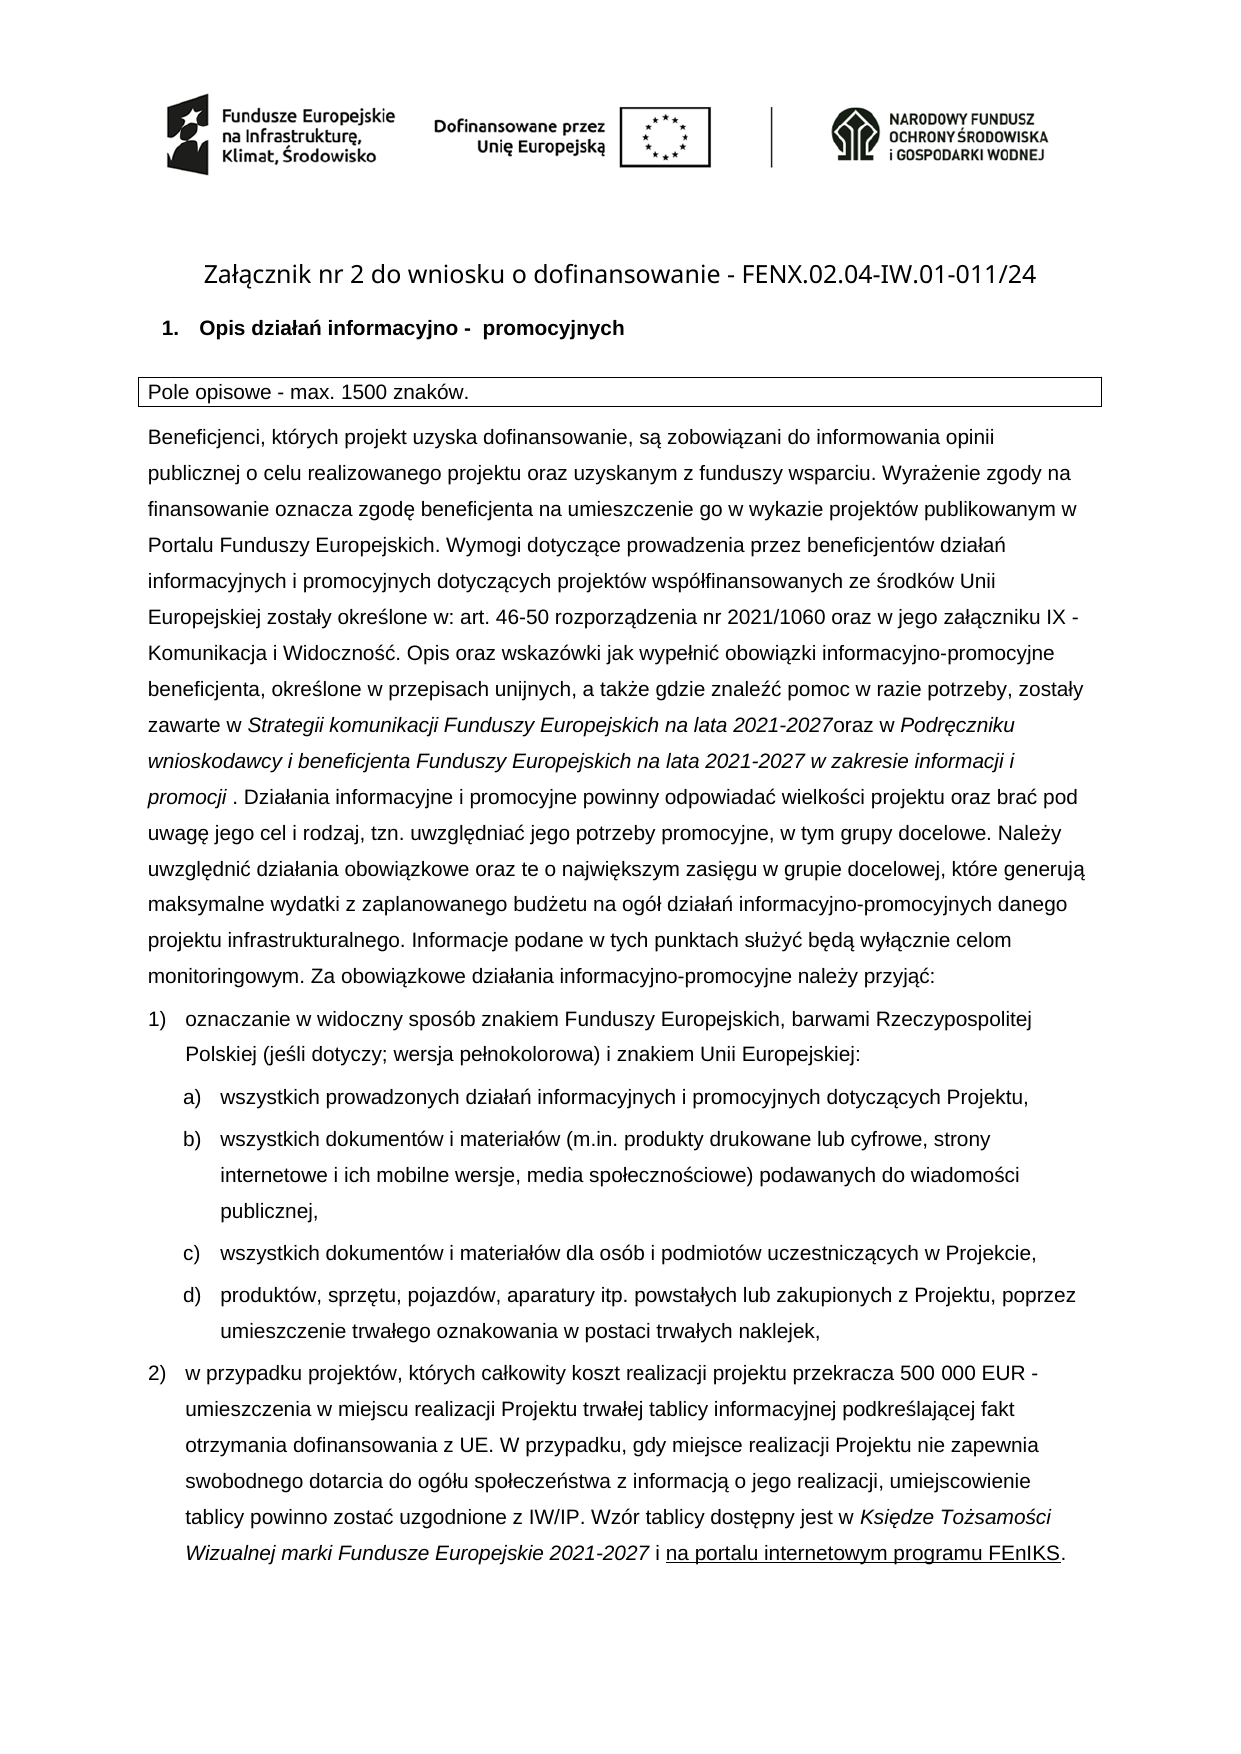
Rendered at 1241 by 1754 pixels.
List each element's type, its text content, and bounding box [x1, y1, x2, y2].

picture [147, 73, 1092, 195]
list oznaczanie w widoczny sposób znakiem Funduszy Europejskich, barwami Rzeczypospolitej Polskiej (jeśli dotyczy; wersja pełnokolorowa) i znakiem Unii Europejskiej: [148, 1006, 1093, 1066]
list wszystkich dokumentów i materiałów dla osób i podmiotów uczestniczących w Projekcie, [183, 1241, 1093, 1265]
list wszystkich prowadzonych działań informacyjnych i promocyjnych dotyczących Projektu, [183, 1084, 1093, 1108]
list w przypadku projektów, których całkowity koszt realizacji projektu przekracza 500 000 EUR - umieszczenia w miejscu realizacji Projektu trwałej tablicy informacyjnej podkreślającej fakt otrzymania dofinansowania z UE. W przypadku, gdy miejsce realizacji Projektu nie zapewnia swobodnego dotarcia do ogółu społeczeństwa z informacją o jego realizacji, umiejscowienie tablicy powinno zostać uzgodnione z IW/IP. Wzór tablicy dostępny jest w Księdze Tożsamości Wizualnej marki Fundusze Europejskie 2021-2027 i na portalu internetowym programu FEnIKS. [148, 1361, 1093, 1565]
list Opis działań informacyjno - promocyjnych [162, 316, 1093, 340]
list produktów, sprzętu, pojazdów, aparatury itp. powstałych lub zakupionych z Projektu, poprzez umieszczenie trwałego oznakowania w postaci trwałych naklejek, [183, 1283, 1093, 1343]
text Beneficjenci, których projekt uzyska dofinansowanie, są zobowiązani do informowania opinii publicznej o celu realizowanego projektu oraz uzyskanym z funduszy wsparciu. Wyrażenie zgody na finansowanie oznacza zgodę beneficjenta na umieszczenie go w wykazie projektów publikowanym w Portalu Funduszy Europejskich. Wymogi dotyczące prowadzenia przez beneficjentów działań informacyjnych i promocyjnych dotyczących projektów współfinansowanych ze środków Unii Europejskiej zostały określone w: art. 46-50 rozporządzenia nr 2021/1060 oraz w jego załączniku IX - Komunikacja i Widoczność. Opis oraz wskazówki jak wypełnić obowiązki informacyjno-promocyjne beneficjenta, określone w przepisach unijnych, a także gdzie znaleźć pomoc w razie potrzeby, zostały zawarte w Strategii komunikacji Funduszy Europejskich na lata 2021-2027oraz w Podręczniku wnioskodawcy i beneficjenta Funduszy Europejskich na lata 2021-2027 w zakresie informacji i promocji . Działania informacyjne i promocyjne powinny odpowiadać wielkości projektu oraz brać pod uwagę jego cel i rodzaj, tzn. uwzględniać jego potrzeby promocyjne, w tym grupy docelowe. Należy uwzględnić działania obowiązkowe oraz te o największym zasięgu w grupie docelowej, które generują maksymalne wydatki z zaplanowanego budżetu na ogół działań informacyjno-promocyjnych danego projektu infrastrukturalnego. Informacje podane w tych punktach służyć będą wyłącznie celom monitoringowym. Za obowiązkowe działania informacyjno-promocyjne należy przyjąć: [148, 425, 1093, 988]
text Załącznik nr 2 do wniosku o dofinansowanie - FENX.02.04-IW.01-011/24 [148, 257, 1093, 291]
list wszystkich dokumentów i materiałów (m.in. produkty drukowane lub cyfrowe, strony internetowe i ich mobilne wersje, media społecznościowe) podawanych do wiadomości publicznej, [183, 1127, 1093, 1222]
text Pole opisowe - max. 1500 znaków. [139, 378, 1101, 406]
